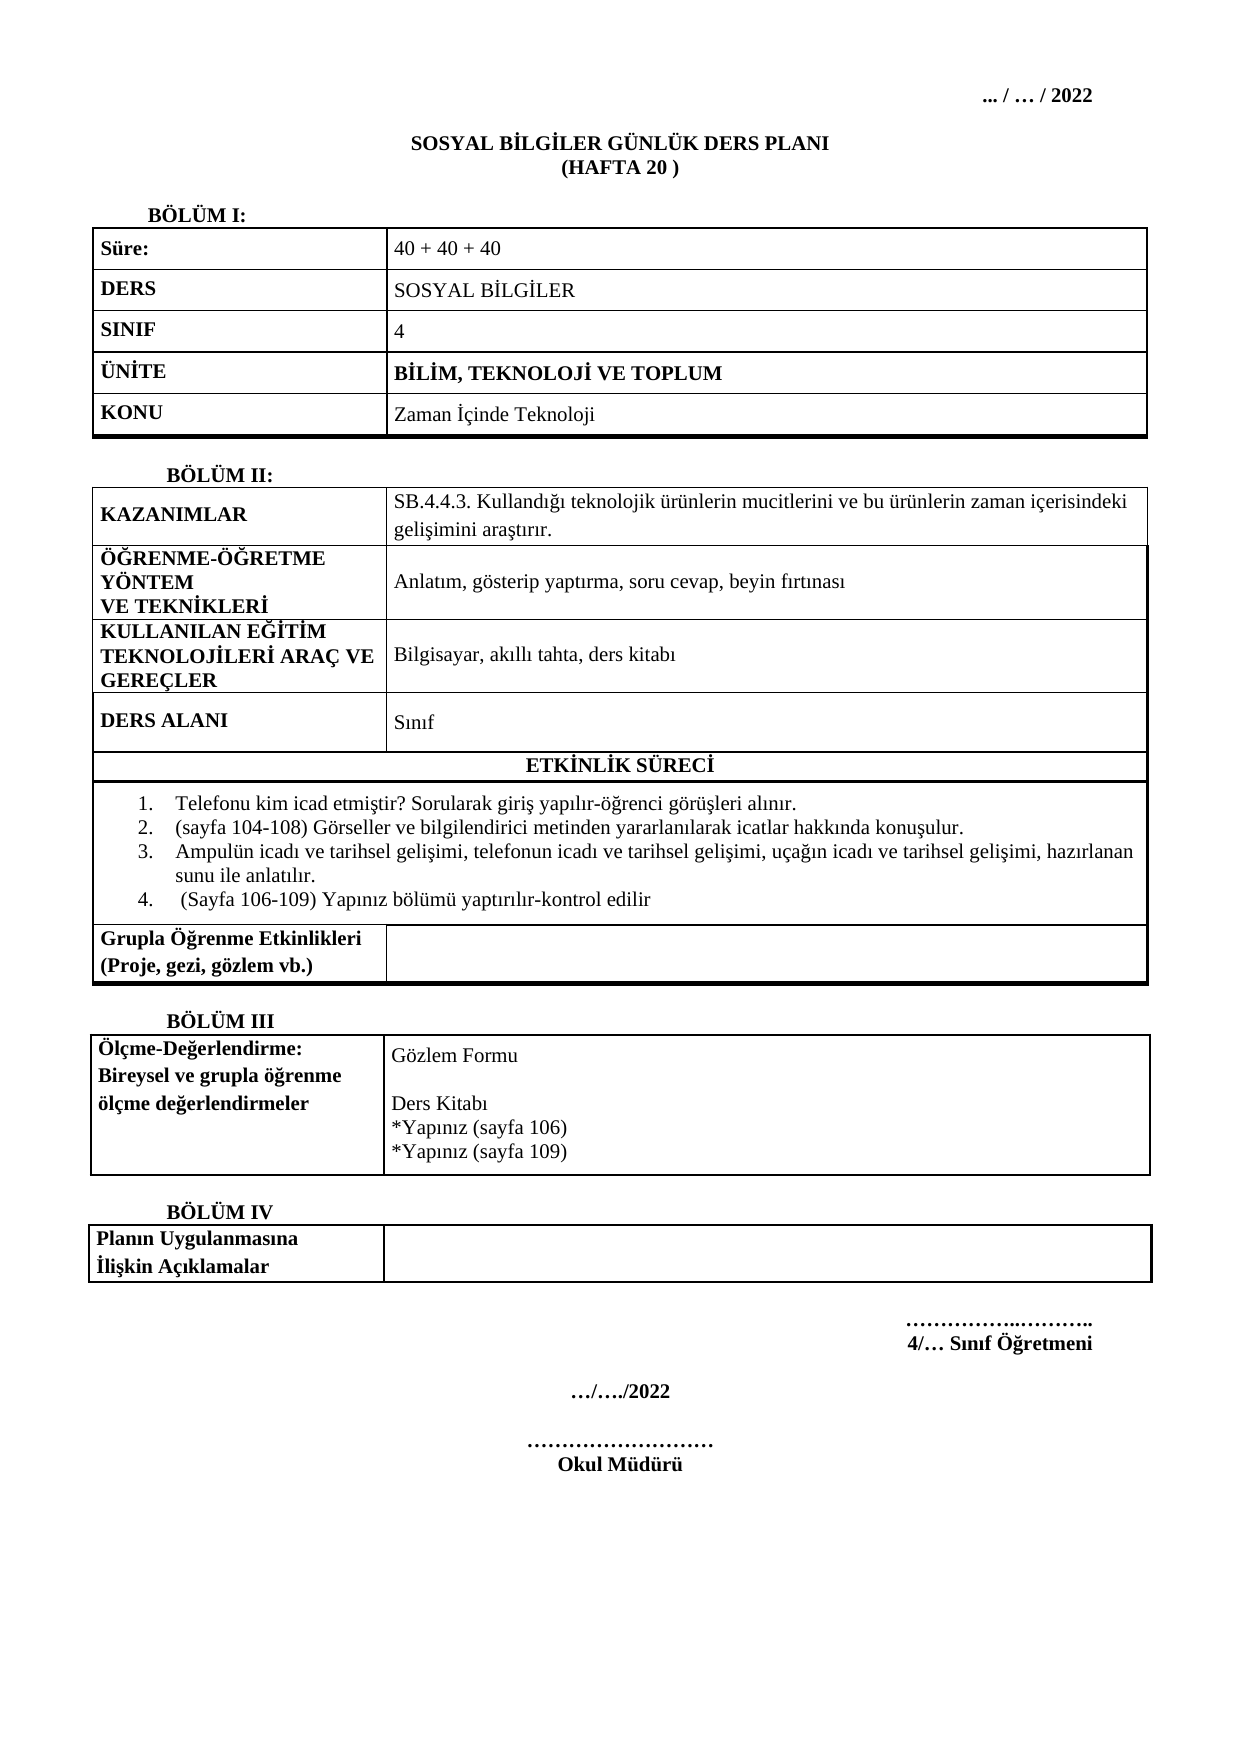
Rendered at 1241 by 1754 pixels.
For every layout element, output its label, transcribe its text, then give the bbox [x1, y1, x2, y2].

table_cell ÜNİTE [94, 353, 386, 392]
text …/…./2022 [148, 1379, 1092, 1403]
table_cell DERS [94, 270, 386, 310]
text BÖLÜM II: [148, 463, 1092, 487]
table_cell Sınıf [387, 693, 1146, 751]
table_cell KONU [94, 394, 386, 434]
table_header Süre: [94, 229, 386, 268]
subtitle BÖLÜM III [148, 1009, 1092, 1033]
table_header SB.4.4.3. Kullandığı teknolojik ürünlerin mucitlerini ve bu ürünlerin zaman içerisindeki gelişimini araştırır. [387, 488, 1147, 545]
table_cell SINIF [94, 311, 386, 351]
subtitle BÖLÜM IV [148, 1200, 1092, 1224]
table_header Ölçme-Değerlendirme: Bireysel ve grupla öğrenme ölçme değerlendirmeler [92, 1036, 383, 1174]
table_cell Grupla Öğrenme Etkinlikleri (Proje, gezi, gözlem vb.) [94, 925, 386, 981]
text (HAFTA 20 ) [148, 155, 1092, 179]
table_cell ETKİNLİK SÜRECİ [94, 753, 1146, 780]
table_cell [387, 926, 1146, 981]
text ... / … / 2022 [148, 83, 1092, 107]
text 4/… Sınıf Öğretmeni [148, 1331, 1092, 1355]
table_cell DERS ALANI [94, 693, 386, 751]
text Okul Müdürü [148, 1452, 1092, 1476]
table_cell SOSYAL BİLGİLER [388, 270, 1146, 310]
table_cell Telefonu kim icad etmiştir? Sorularak giriş yapılır-öğrenci görüşleri alınır. (sayfa 104-108) Görseller ve bilgilendirici metinden yararlanılarak icatlar hakkında konuşulur. Ampulün icadı ve tarihsel gelişimi, telefonun icadı ve tarihsel gelişimi, uçağın icadı ve tarihsel gelişimi, hazırlanan sunu ile anlatılır. (Sayfa 106-109) Yapınız bölümü yaptırılır-kontrol edilir [94, 783, 1146, 923]
table_header KAZANIMLAR [93, 488, 386, 545]
table_cell BİLİM, TEKNOLOJİ VE TOPLUM [388, 353, 1146, 392]
table_cell 4 [388, 311, 1146, 351]
table_header 40 + 40 + 40 [388, 229, 1146, 268]
table_cell ÖĞRENME-ÖĞRETME YÖNTEM VE TEKNİKLERİ [93, 546, 386, 618]
table_cell Anlatım, gösterip yaptırma, soru cevap, beyin fırtınası [387, 546, 1146, 618]
table_cell KULLANILAN EĞİTİM TEKNOLOJİLERİ ARAÇ VE GEREÇLER [93, 620, 386, 692]
text SOSYAL BİLGİLER GÜNLÜK DERS PLANI [148, 131, 1092, 155]
text ……………………… [148, 1428, 1092, 1452]
table_header Planın Uygulanmasına İlişkin Açıklamalar [90, 1226, 383, 1281]
text BÖLÜM I: [148, 203, 1092, 227]
table_header [385, 1226, 1150, 1281]
table_cell Bilgisayar, akıllı tahta, ders kitabı [387, 620, 1146, 692]
table_header Gözlem Formu Ders Kitabı *Yapınız (sayfa 106) *Yapınız (sayfa 109) [385, 1036, 1149, 1174]
table_cell Zaman İçinde Teknoloji [388, 394, 1146, 434]
text ……………..……….. [148, 1307, 1092, 1331]
